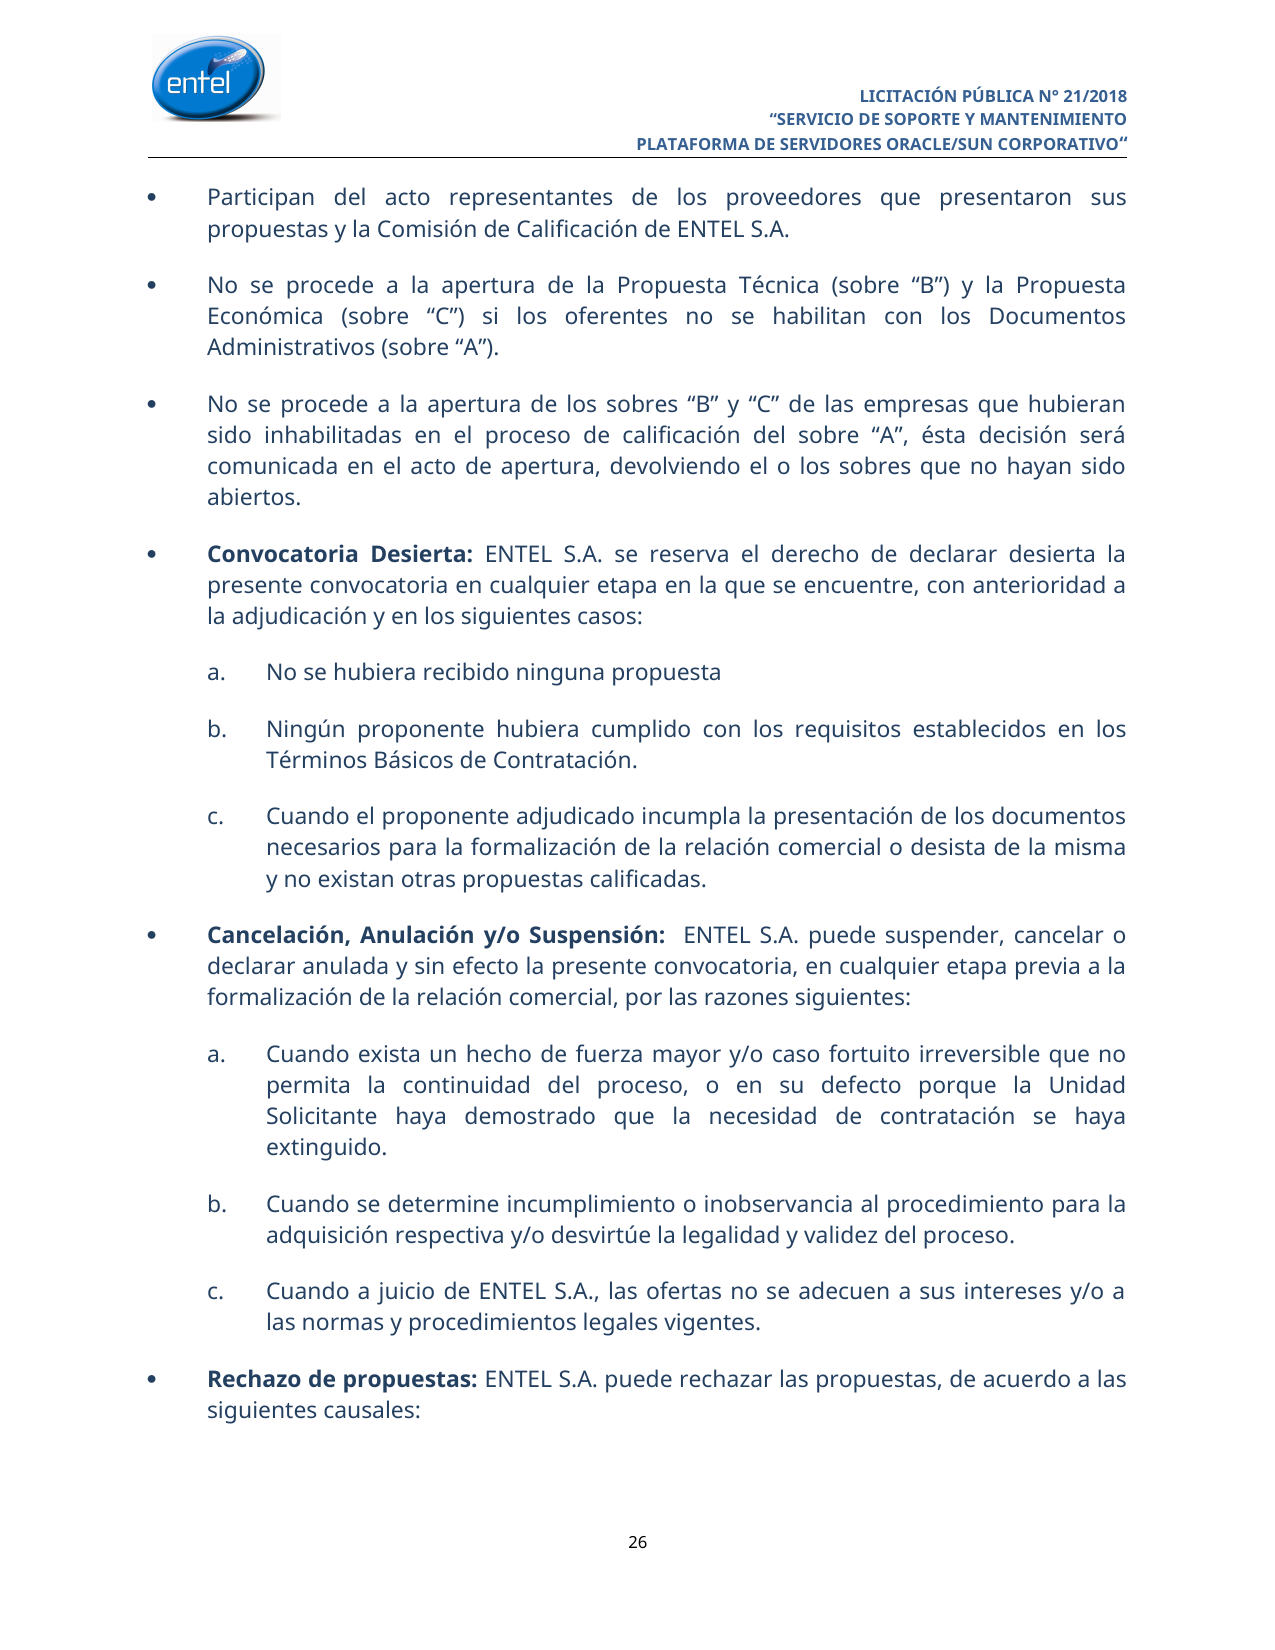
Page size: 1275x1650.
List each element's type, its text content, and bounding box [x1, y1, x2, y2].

list Cuando se determine incumplimiento o inobservancia al procedimiento para la adquisición respectiva y/o desvirtúe la legalidad y validez del proceso. [207, 1187, 1127, 1250]
list Ningún proponente hubiera cumplido con los requisitos establecidos en los Términos Básicos de Contratación. [207, 712, 1127, 775]
list Rechazo de propuestas: ENTEL S.A. puede rechazar las propuestas, de acuerdo a las siguientes causales: [148, 1362, 1127, 1425]
list Cuando el proponente adjudicado incumpla la presentación de los documentos necesarios para la formalización de la relación comercial o desista de la misma y no existan otras propuestas calificadas. [207, 800, 1127, 894]
list No se hubiera recibido ninguna propuesta [207, 656, 1127, 687]
list Cuando a juicio de ENTEL S.A., las ofertas no se adecuen a sus intereses y/o a las normas y procedimientos legales vigentes. [207, 1275, 1127, 1337]
list Convocatoria Desierta: ENTEL S.A. se reserva el derecho de declarar desierta la presente convocatoria en cualquier etapa en la que se encuentre, con anterioridad a la adjudicación y en los siguientes casos: [148, 537, 1127, 631]
list Cancelación, Anulación y/o Suspensión: ENTEL S.A. puede suspender, cancelar o declarar anulada y sin efecto la presente convocatoria, en cualquier etapa previa a la formalización de la relación comercial, por las razones siguientes: [148, 919, 1127, 1012]
picture [151, 34, 282, 122]
list No se procede a la apertura de los sobres “B” y “C” de las empresas que hubieran sido inhabilitadas en el proceso de calificación del sobre “A”, ésta decisión será comunicada en el acto de apertura, devolviendo el o los sobres que no hayan sido abiertos. [148, 387, 1127, 512]
list No se procede a la apertura de la Propuesta Técnica (sobre “B”) y la Propuesta Económica (sobre “C”) si los oferentes no se habilitan con los Documentos Administrativos (sobre “A”). [148, 269, 1127, 362]
list Cuando exista un hecho de fuerza mayor y/o caso fortuito irreversible que no permita la continuidad del proceso, o en su defecto porque la Unidad Solicitante haya demostrado que la necesidad de contratación se haya extinguido. [207, 1037, 1127, 1162]
list Participan del acto representantes de los proveedores que presentaron sus propuestas y la Comisión de Calificación de ENTEL S.A. [148, 181, 1127, 244]
